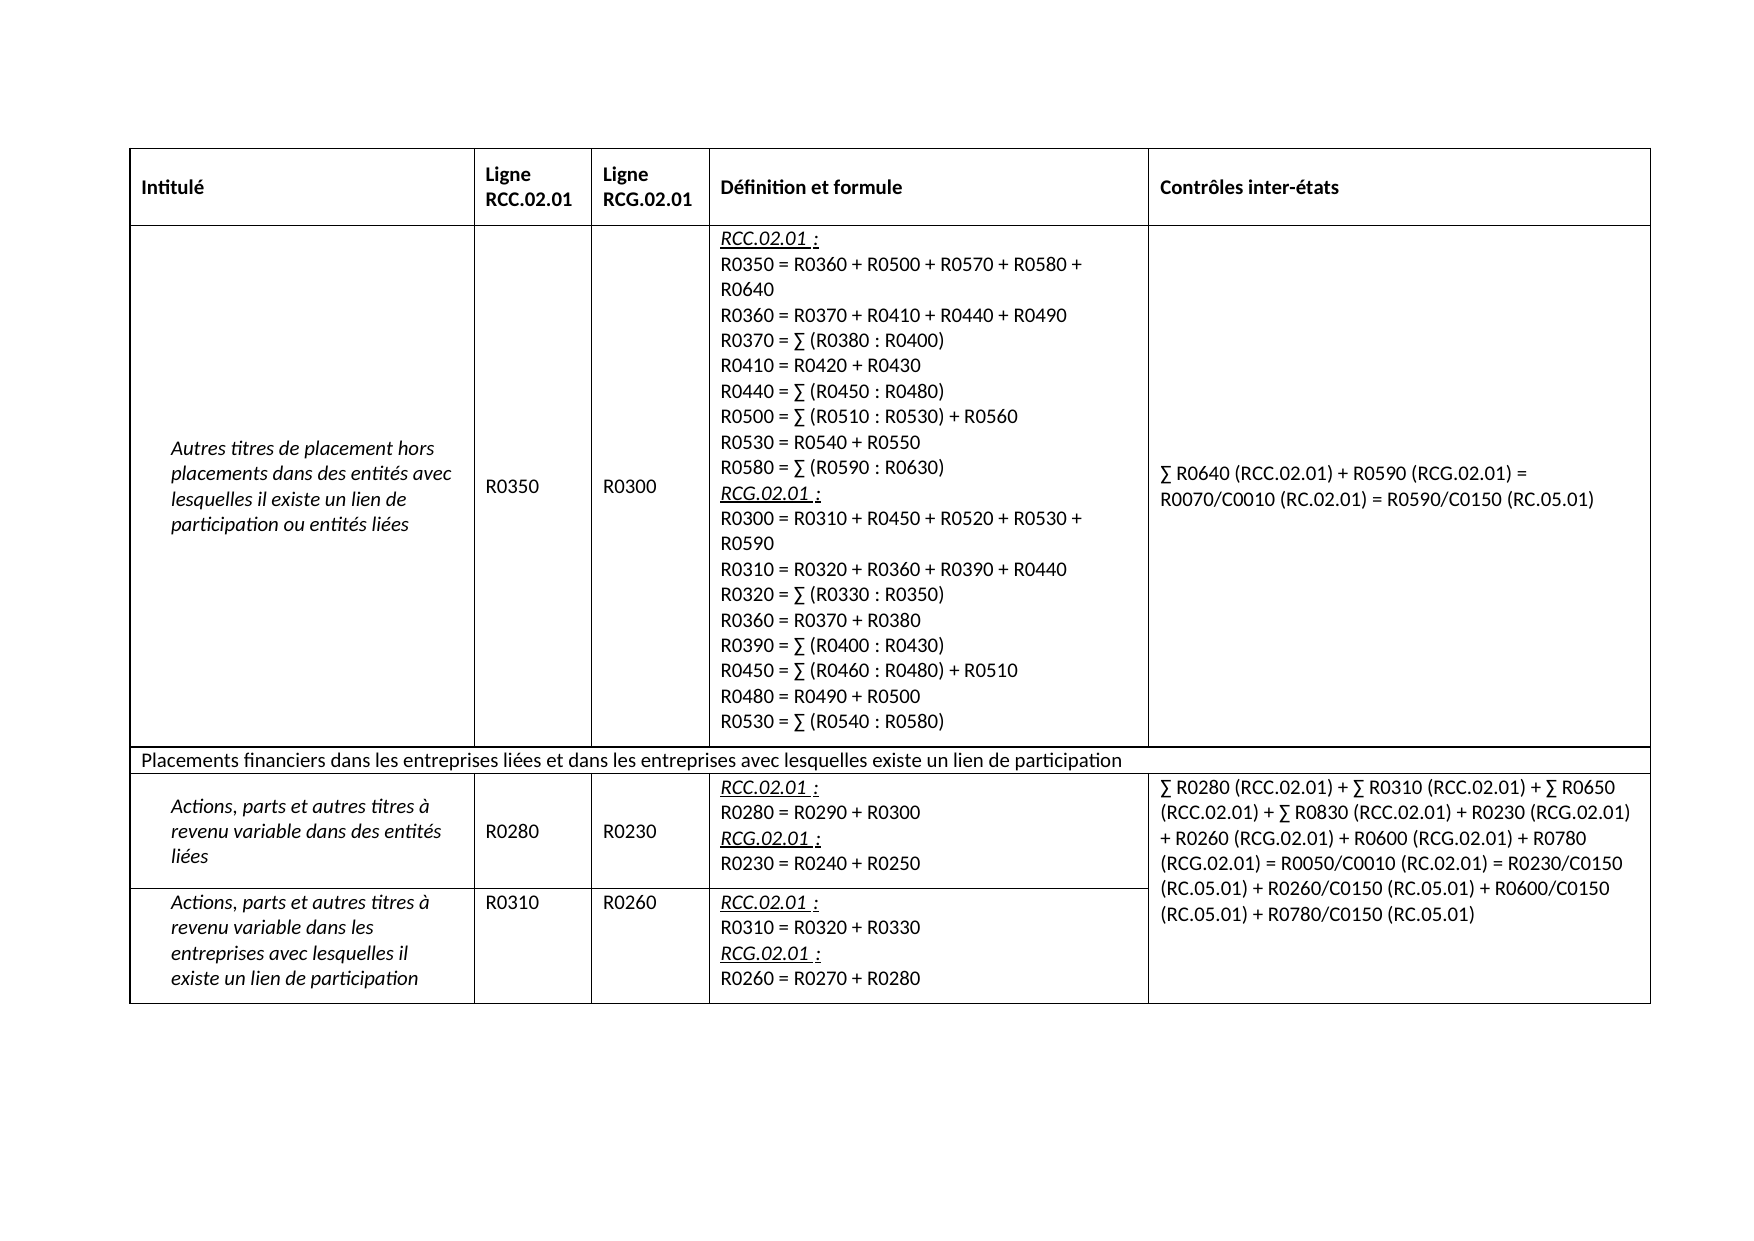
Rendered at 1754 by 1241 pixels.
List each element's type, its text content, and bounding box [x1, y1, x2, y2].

table_cell R0300 [592, 226, 709, 746]
table_cell R0230 [592, 774, 709, 888]
table_cell Actions, parts et autres titres à revenu variable dans les entreprises avec lesquelles il existe un lien de participation [131, 889, 474, 1003]
table_header Intitulé [131, 149, 474, 224]
table_cell R0260 [592, 889, 709, 1003]
table_cell Autres titres de placement hors placements dans des entités avec lesquelles il existe un lien de participation ou entités liées [131, 226, 474, 746]
table_cell R0350 [475, 226, 591, 746]
table_cell R0310 [475, 889, 591, 1003]
table_cell RCC.02.01 : R0280 = R0290 + R0300 RCG.02.01 : R0230 = R0240 + R0250 [710, 774, 1148, 888]
table_header Contrôles inter-états [1149, 149, 1650, 224]
table_cell Actions, parts et autres titres à revenu variable dans des entités liées [131, 774, 474, 888]
table_cell ∑ R0280 (RCC.02.01) + ∑ R0310 (RCC.02.01) + ∑ R0650 (RCC.02.01) + ∑ R0830 (RCC.02.01) + R0230 (RCG.02.01) + R0260 (RCG.02.01) + R0600 (RCG.02.01) + R0780 (RCG.02.01) = R0050/C0010 (RC.02.01) = R0230/C0150 (RC.05.01) + R0260/C0150 (RC.05.01) + R0600/C0150 (RC.05.01) + R0780/C0150 (RC.05.01) [1149, 774, 1650, 1003]
table_cell ∑ R0230 (RCC.02.01) + ∑ R0350 (RCC.02.01) + R0180 (RCG.02.01) + R0300 (RCG.02.01) = R0060/C0010 (RC.02.01) + R0070/C0010 (RC.02.01) = R0180/C0150 (RC.05.01) + R0300/C0150 (RC.05.01) ∑ R0640 (RCC.02.01) + R0590 (RCG.02.01) = R0070/C0010 (RC.02.01) = R0590/C0150 (RC.05.01) [1149, 226, 1650, 746]
table_cell RCC.02.01 : R0350 = R0360 + R0500 + R0570 + R0580 + R0640 R0360 = R0370 + R0410 + R0440 + R0490 R0370 = ∑ (R0380 : R0400) R0410 = R0420 + R0430 R0440 = ∑ (R0450 : R0480) R0500 = ∑ (R0510 : R0530) + R0560 R0530 = R0540 + R0550 R0580 = ∑ (R0590 : R0630) RCG.02.01 : R0300 = R0310 + R0450 + R0520 + R0530 + R0590 R0310 = R0320 + R0360 + R0390 + R0440 R0320 = ∑ (R0330 : R0350) R0360 = R0370 + R0380 R0390 = ∑ (R0400 : R0430) R0450 = ∑ (R0460 : R0480) + R0510 R0480 = R0490 + R0500 R0530 = ∑ (R0540 : R0580) [710, 226, 1148, 746]
table_header Ligne RCG.02.01 [592, 149, 709, 224]
table_cell R0280 [475, 774, 591, 888]
table_header Ligne RCC.02.01 [475, 149, 591, 224]
table_cell Placements financiers dans les entreprises liées et dans les entreprises avec lesquelles existe un lien de participation [131, 748, 1650, 773]
table_cell RCC.02.01 : R0310 = R0320 + R0330 RCG.02.01 : R0260 = R0270 + R0280 [710, 889, 1148, 1003]
table_header Définition et formule [710, 149, 1148, 224]
